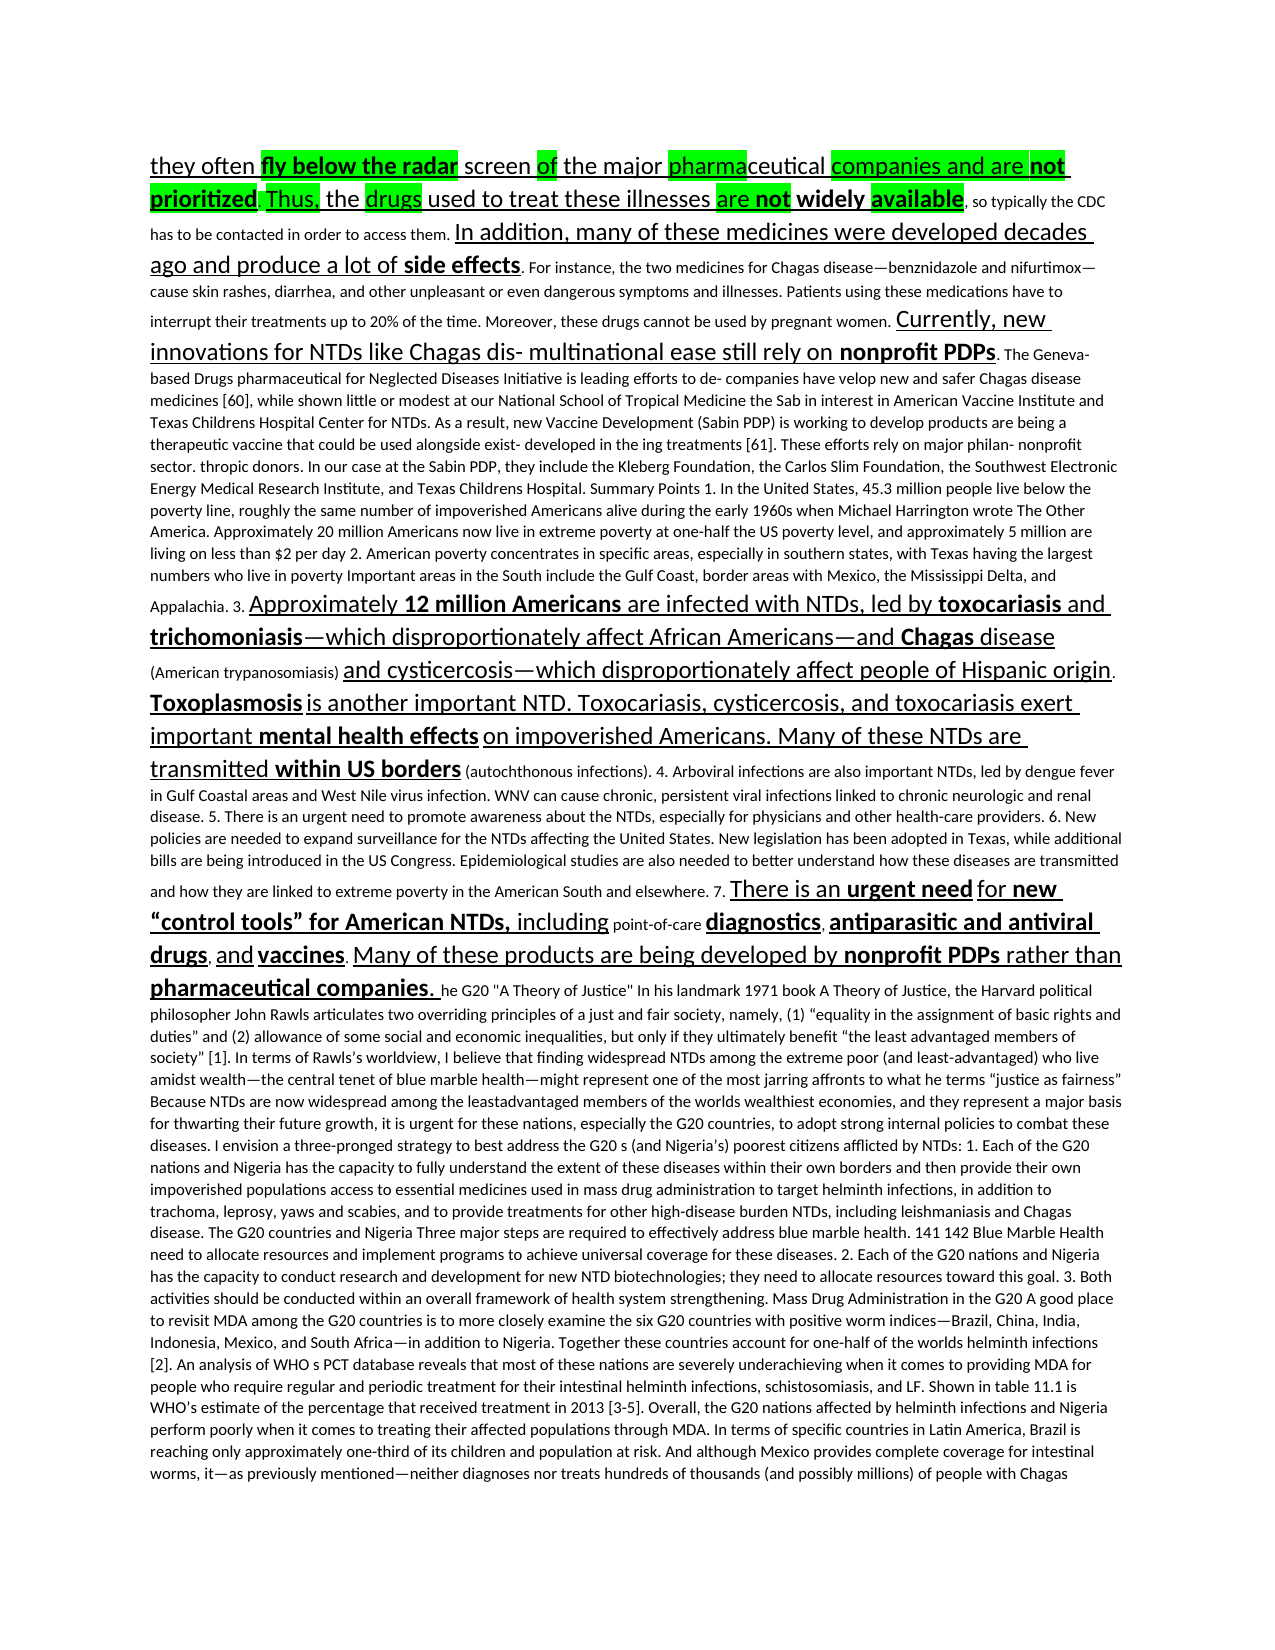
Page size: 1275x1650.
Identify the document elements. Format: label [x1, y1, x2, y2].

text [150, 150, 1125, 1484]
